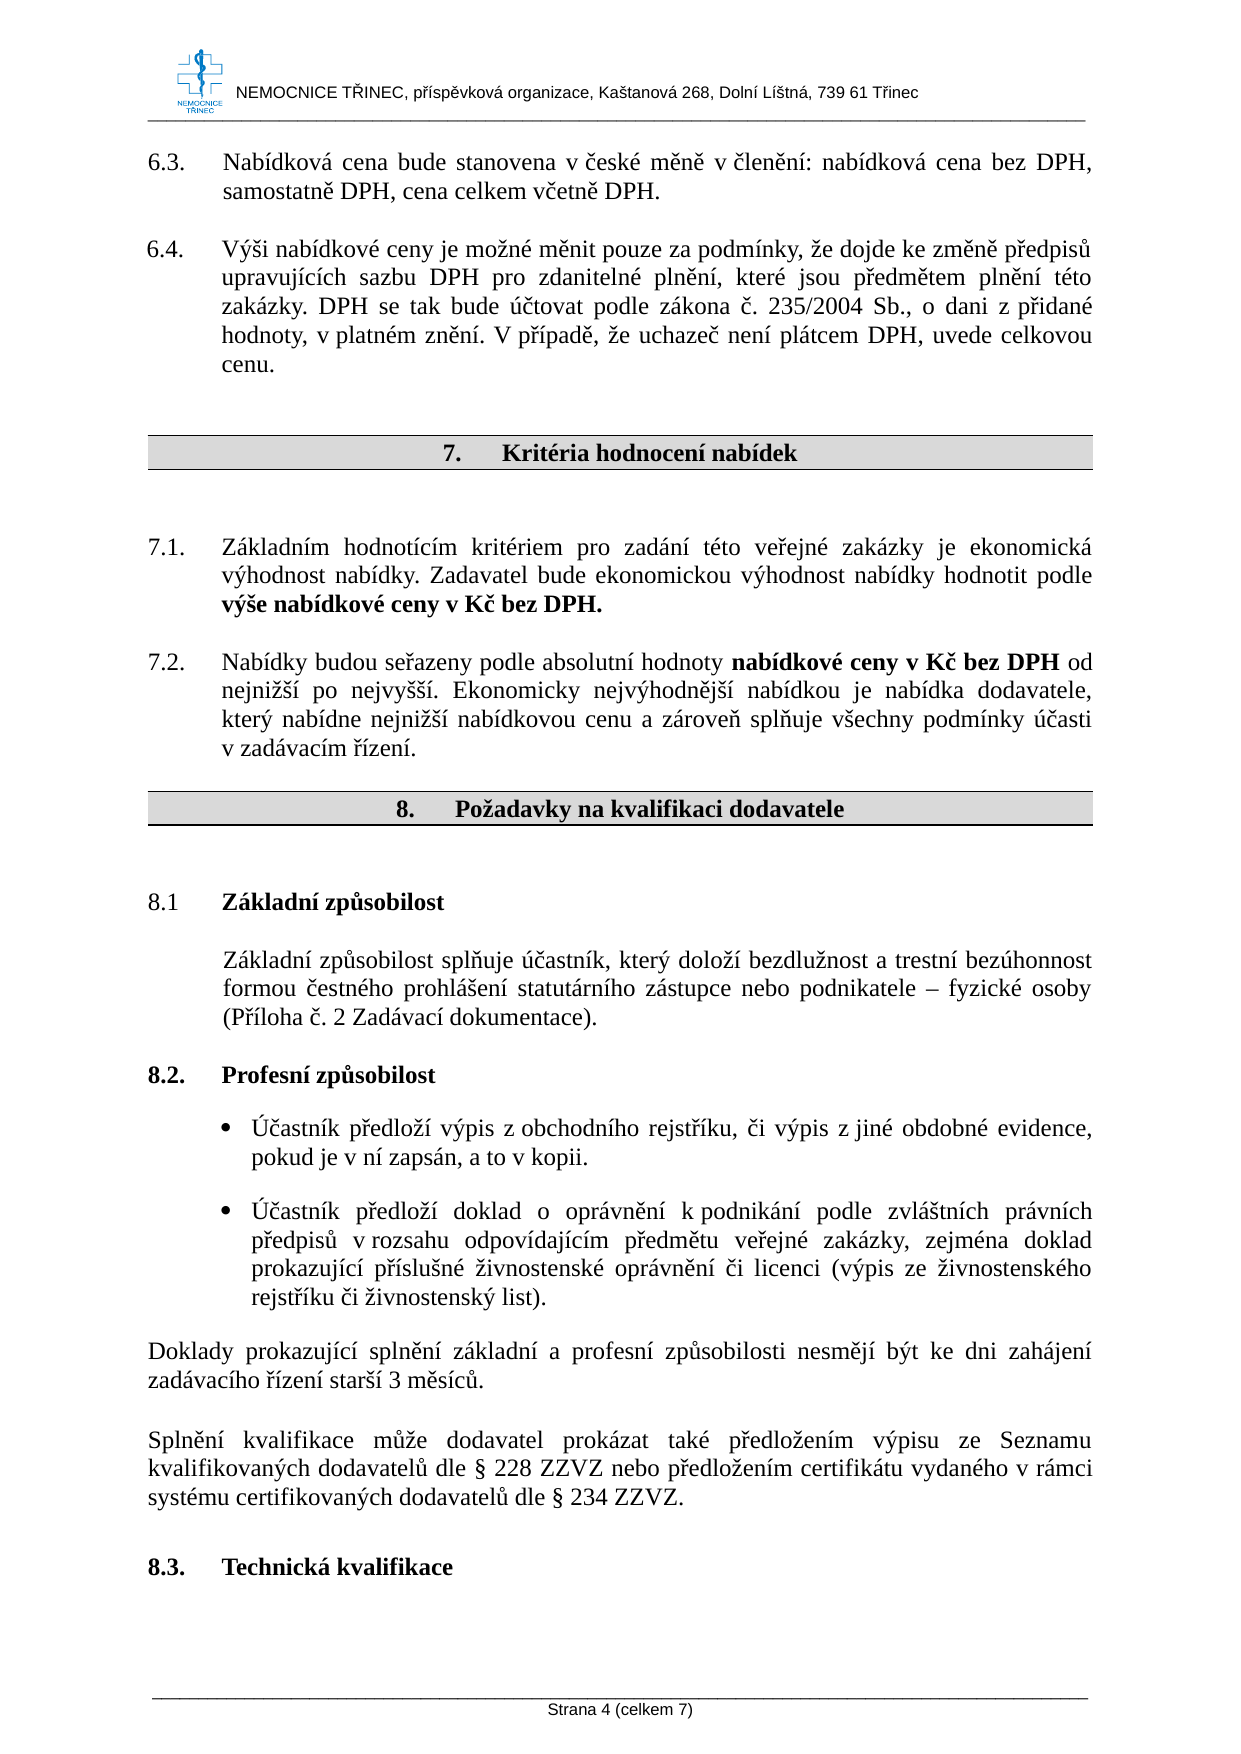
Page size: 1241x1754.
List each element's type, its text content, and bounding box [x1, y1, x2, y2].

text 7.2. Nabídky budou seřazeny podle absolutní hodnoty nabídkové ceny v Kč bez DPH od nejnižší po nejvyšší. Ekonomicky nejvýhodnější nabídkou je nabídka dodavatele, který nabídne nejnižší nabídkovou cenu a zároveň splňuje všechny podmínky účasti v zadávacím řízení. [148, 647, 1093, 762]
list Kritéria hodnocení nabídek [148, 436, 1093, 469]
list Technická kvalifikace [148, 1552, 1093, 1581]
list Výši nabídkové ceny je možné měnit pouze za podmínky, že dojde ke změně předpisů upravujících sazbu DPH pro zdanitelné plnění, které jsou předmětem plnění této zakázky. DPH se tak bude účtovat podle zákona č. 235/2004 Sb., o dani z přidané hodnoty, v platném znění. V případě, že uchazeč není plátcem DPH, uvede celkovou cenu. [146, 234, 1093, 377]
subtitle 8.1 Základní způsobilost [148, 887, 1093, 916]
list Nabídková cena bude stanovena v české měně v členění: nabídková cena bez DPH, samostatně DPH, cena celkem včetně DPH. [148, 147, 1093, 205]
text Základní způsobilost splňuje účastník, který doloží bezdlužnost a trestní bezúhonnost formou čestného prohlášení statutárního zástupce nebo podnikatele – fyzické osoby (Příloha č. 2 Zadávací dokumentace). [148, 945, 1093, 1031]
text Doklady prokazující splnění základní a profesní způsobilosti nesmějí být ke dni zahájení zadávacího řízení starší 3 měsíců. [148, 1336, 1093, 1393]
list Profesní způsobilost [148, 1060, 1093, 1088]
list Účastník předloží doklad o oprávnění k podnikání podle zvláštních právních předpisů v rozsahu odpovídajícím předmětu veřejné zakázky, zejména doklad prokazující příslušné živnostenské oprávnění či licenci (výpis ze živnostenského rejstříku či živnostenský list). [221, 1196, 1093, 1311]
text 7.1. Základním hodnotícím kritériem pro zadání této veřejné zakázky je ekonomická výhodnost nabídky. Zadavatel bude ekonomickou výhodnost nabídky hodnotit podle výše nabídkové ceny v Kč bez DPH. [148, 532, 1093, 618]
text Splnění kvalifikace může dodavatel prokázat také předložením výpisu ze Seznamu kvalifikovaných dodavatelů dle § 228 ZZVZ nebo předložením certifikátu vydaného v rámci systému certifikovaných dodavatelů dle § 234 ZZVZ. [148, 1425, 1093, 1511]
list Požadavky na kvalifikaci dodavatele [148, 792, 1093, 824]
list Účastník předloží výpis z obchodního rejstříku, či výpis z jiné obdobné evidence, pokud je v ní zapsán, a to v kopii. [221, 1113, 1093, 1171]
